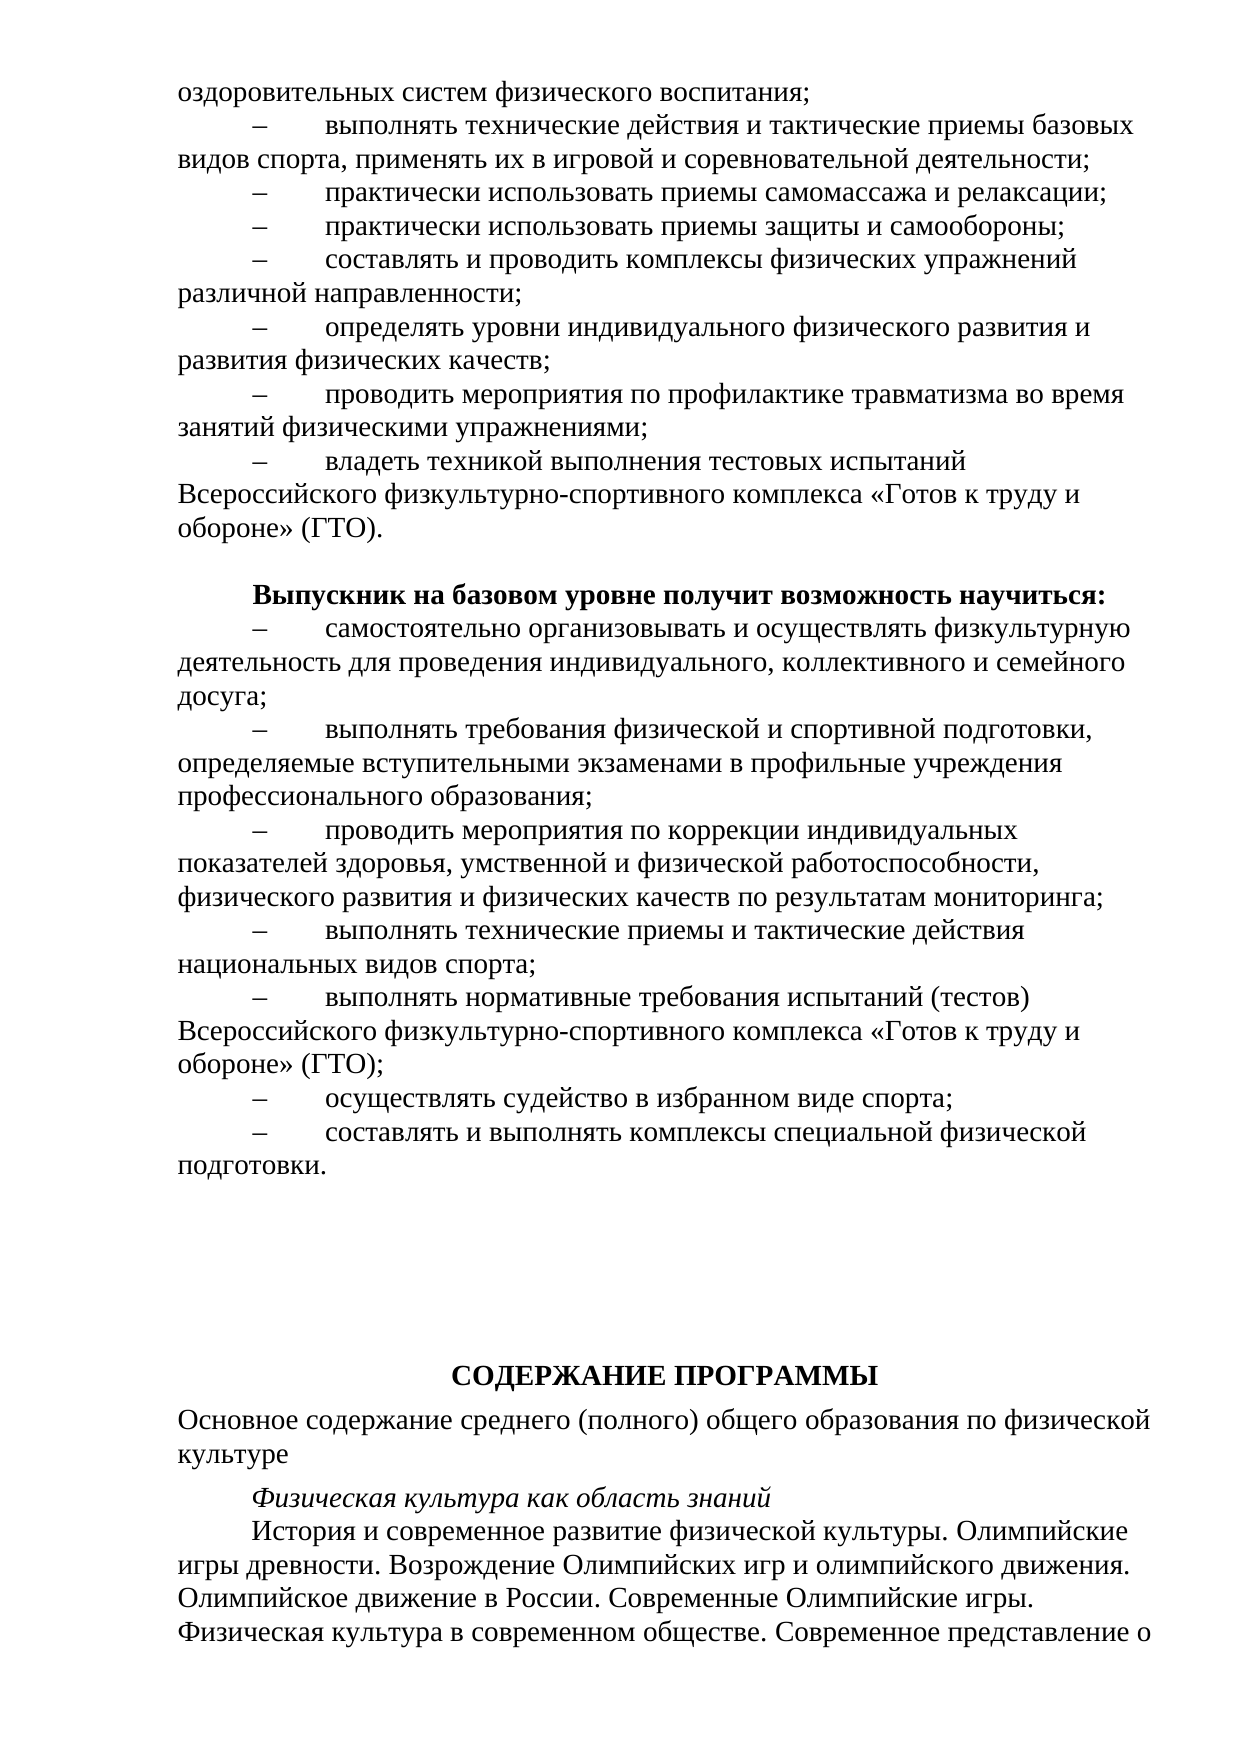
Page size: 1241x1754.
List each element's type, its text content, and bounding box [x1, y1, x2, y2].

text – выполнять нормативные требования испытаний (тестов) Всероссийского физкультурно-спортивного комплекса «Готов к труду и обороне» (ГТО); [177, 979, 1152, 1080]
text – выполнять технические действия и тактические приемы базовых видов спорта, применять их в игровой и соревновательной деятельности; [177, 107, 1152, 174]
text – владеть техникой выполнения тестовых испытаний Всероссийского физкультурно-спортивного комплекса «Готов к труду и обороне» (ГТО). [177, 443, 1152, 543]
text – проводить мероприятия по коррекции индивидуальных показателей здоровья, умственной и физической работоспособности, физического развития и физических качеств по результатам мониторинга; [177, 812, 1152, 912]
text – выполнять технические приемы и тактические действия национальных видов спорта; [177, 912, 1152, 979]
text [177, 1513, 1152, 1647]
text Основное содержание среднего (полного) общего образования по физической культуре [177, 1402, 1152, 1469]
text – практически использовать приемы защиты и самообороны; [177, 208, 1152, 242]
text Выпускник на базовом уровне получит возможность научиться: [177, 577, 1152, 611]
text – составлять и проводить комплексы физических упражнений различной направленности; [177, 242, 1152, 309]
text СОДЕРЖАНИЕ ПРОГРАММЫ [177, 1358, 1152, 1392]
text – проводить мероприятия по профилактике травматизма во время занятий физическими упражнениями; [177, 376, 1152, 443]
text – осуществлять судейство в избранном виде спорта; [177, 1080, 1152, 1114]
text – самостоятельно организовывать и осуществлять физкультурную деятельность для проведения индивидуального, коллективного и семейного досуга; [177, 611, 1152, 711]
text – практически использовать приемы самомассажа и релаксации; [177, 174, 1152, 208]
text Физическая культура как область знаний [177, 1480, 1152, 1513]
text – определять уровни индивидуального физического развития и развития физических качеств; [177, 309, 1152, 376]
text – выполнять требования физической и спортивной подготовки, определяемые вступительными экзаменами в профильные учреждения профессионального образования; [177, 711, 1152, 812]
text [177, 74, 1152, 107]
text – составлять и выполнять комплексы специальной физической подготовки. [177, 1114, 1152, 1181]
